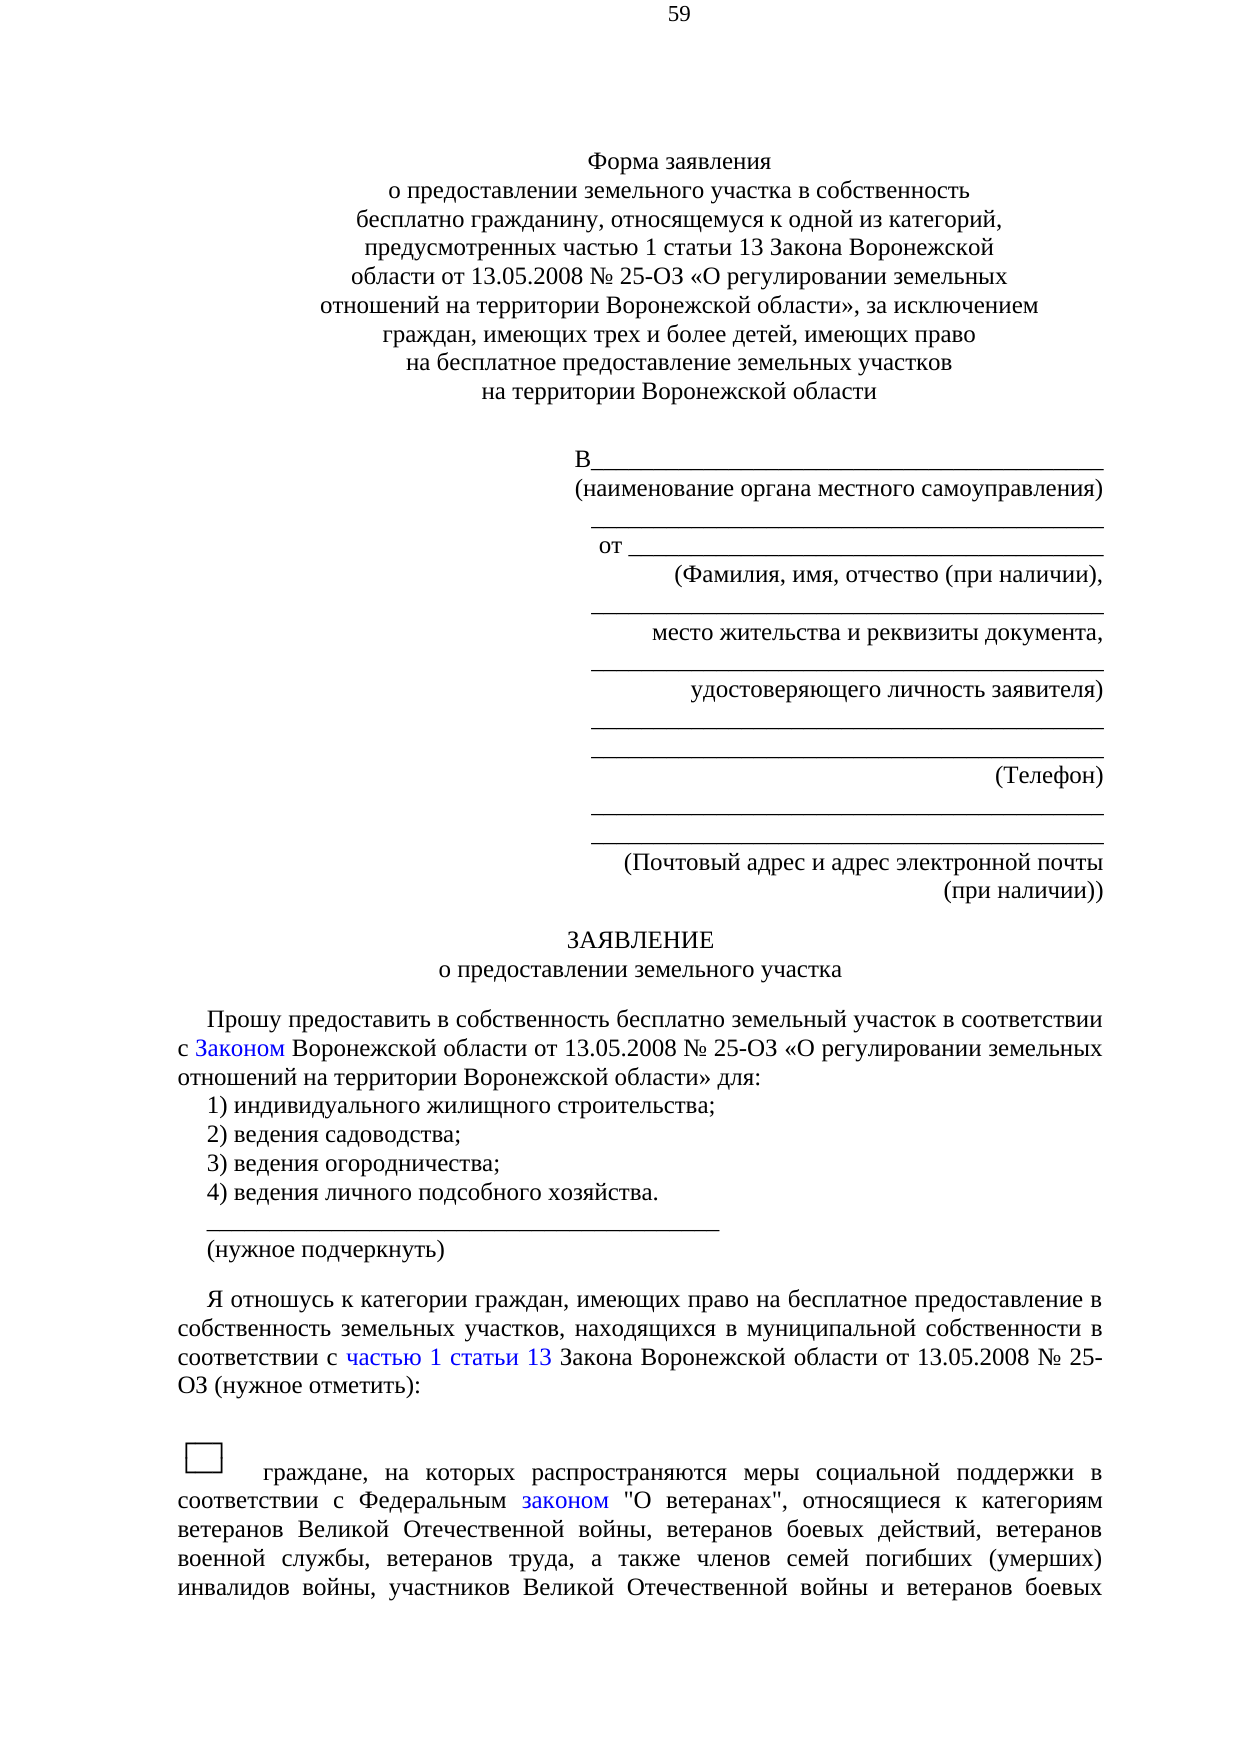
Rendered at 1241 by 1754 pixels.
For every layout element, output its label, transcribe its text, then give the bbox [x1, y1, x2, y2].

text бесплатно гражданину, относящемуся к одной из категорий, [177, 204, 1181, 232]
table_header В_________________________________________ (наименование органа местного самоуправления) _________________________________________ от ______________________________________ (Фамилия, имя, отчество (при наличии), _________________________________________ место жительства и реквизиты документа, _________________________________________ удостоверяющего личность заявителя) _________________________________________ _________________________________________ (Телефон) _________________________________________ _________________________________________ (Почтовый адрес и адрес электронной почты (при наличии)) [171, 434, 1110, 915]
table_cell Прошу предоставить в собственность бесплатно земельный участок в соответствии с Законом Воронежской области от 13.05.2008 № 25-ОЗ «О регулировании земельных отношений на территории Воронежской области» для: 1) индивидуального жилищного строительства; 2) ведения садоводства; 3) ведения огородничества; 4) ведения личного подсобного хозяйства. _________________________________________ (нужное подчеркнуть) [171, 994, 1110, 1274]
text отношений на территории Воронежской области», за исключением [177, 290, 1181, 319]
text на территории Воронежской области [177, 376, 1181, 405]
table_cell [171, 1274, 1110, 1611]
text Форма заявления [177, 146, 1181, 175]
text о предоставлении земельного участка в собственность [177, 175, 1181, 204]
text предусмотренных частью 1 статьи 13 Закона Воронежской [177, 232, 1181, 261]
text на бесплатное предоставление земельных участков [177, 347, 1181, 376]
table_cell ЗАЯВЛЕНИЕ о предоставлении земельного участка [171, 915, 1110, 994]
text граждан, имеющих трех и более детей, имеющих право [177, 319, 1181, 347]
text области от 13.05.2008 № 25-ОЗ «О регулировании земельных [177, 261, 1181, 290]
